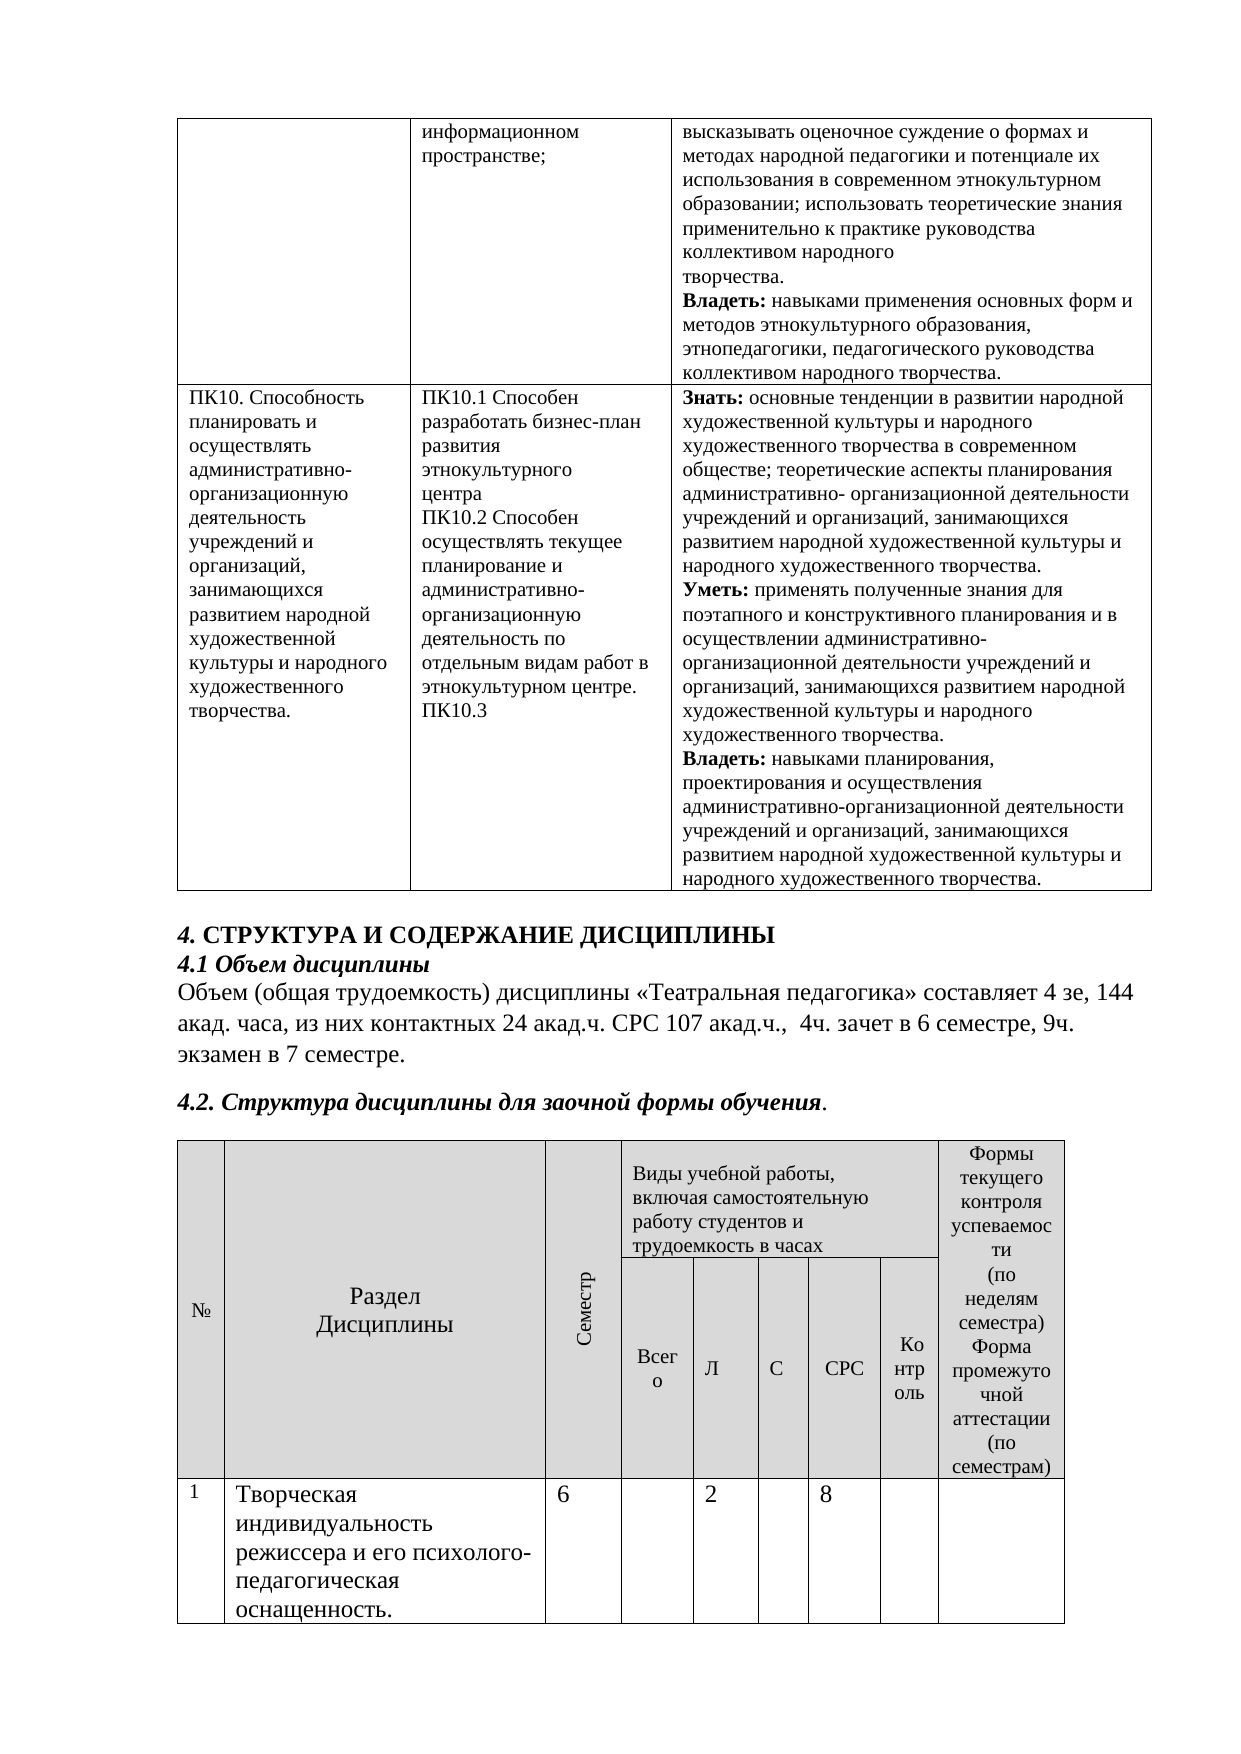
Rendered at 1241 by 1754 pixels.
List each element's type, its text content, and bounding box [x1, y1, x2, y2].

text 4. СТРУКТУРА И СОДЕРЖАНИЕ ДИСЦИПЛИНЫ [177, 920, 1152, 949]
table_cell СРС [809, 1258, 880, 1478]
text Объем (общая трудоемкость) дисциплины «Театральная педагогика» составляет 4 зе, 144 акад. часа, из них контактных 24 акад.ч. СРС 107 акад.ч., 4ч. зачет в 6 семестре, 9ч. экзамен в 7 семестре. [177, 977, 1152, 1068]
table_header Семестр [546, 1141, 621, 1478]
table_cell 2 [694, 1479, 758, 1623]
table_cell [672, 119, 1151, 384]
table_cell [759, 1479, 808, 1623]
table_cell Контроль [881, 1258, 938, 1478]
table_cell Творческая индивидуальность режиссера и его психолого-педагогическая оснащенность. [225, 1479, 545, 1623]
table_cell 8 [809, 1479, 880, 1623]
table_cell 6 [546, 1479, 621, 1623]
text 4.1 Объем дисциплины [177, 949, 1152, 977]
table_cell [178, 119, 410, 384]
table_header Раздел Дисциплины [225, 1141, 545, 1478]
table_cell ПК10.1 Способен разработать бизнес-план развития этнокультурного центра ПК10.2 Способен осуществлять текущее планирование и административно- организационную деятельность по отдельным видам работ в этнокультурном центре. ПК10.3 [411, 385, 671, 890]
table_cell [411, 119, 671, 384]
table_cell Всего [622, 1258, 693, 1478]
text 4.2. Структура дисциплины для заочной формы обучения. [177, 1087, 1152, 1116]
table_cell [622, 1479, 693, 1623]
table_cell [881, 1479, 938, 1623]
table_cell Знать: основные тенденции в развитии народной художественной культуры и народного художественного творчества в современном обществе; теоретические аспекты планирования административно- организационной деятельности учреждений и организаций, занимающихся развитием народной художественной культуры и народного художественного творчества. Уметь: применять полученные знания для поэтапного и конструктивного планирования и в осуществлении административно-организационной деятельности учреждений и организаций, занимающихся развитием народной художественной культуры и народного художественного творчества. Владеть: навыками планирования, проектирования и осуществления административно-организационной деятельности учреждений и организаций, занимающихся развитием народной художественной культуры и народного художественного творчества. [672, 385, 1151, 890]
table_cell ПК10. Способность планировать и осуществлять административно- организационную деятельность учреждений и организаций, занимающихся развитием народной художественной культуры и народного художественного творчества. [178, 385, 410, 890]
table_cell С [759, 1258, 808, 1478]
table_header Формы текущего контроля успеваемости (по неделям семестра) Форма промежуточной аттестации (по семестрам) [939, 1141, 1064, 1478]
table_cell [939, 1479, 1064, 1623]
table_header Виды учебной работы, включая самостоятельную работу студентов и трудоемкость в часах [622, 1141, 938, 1257]
table_cell 1 [178, 1479, 224, 1623]
table_cell Л [694, 1258, 758, 1478]
table_header № [178, 1141, 224, 1478]
